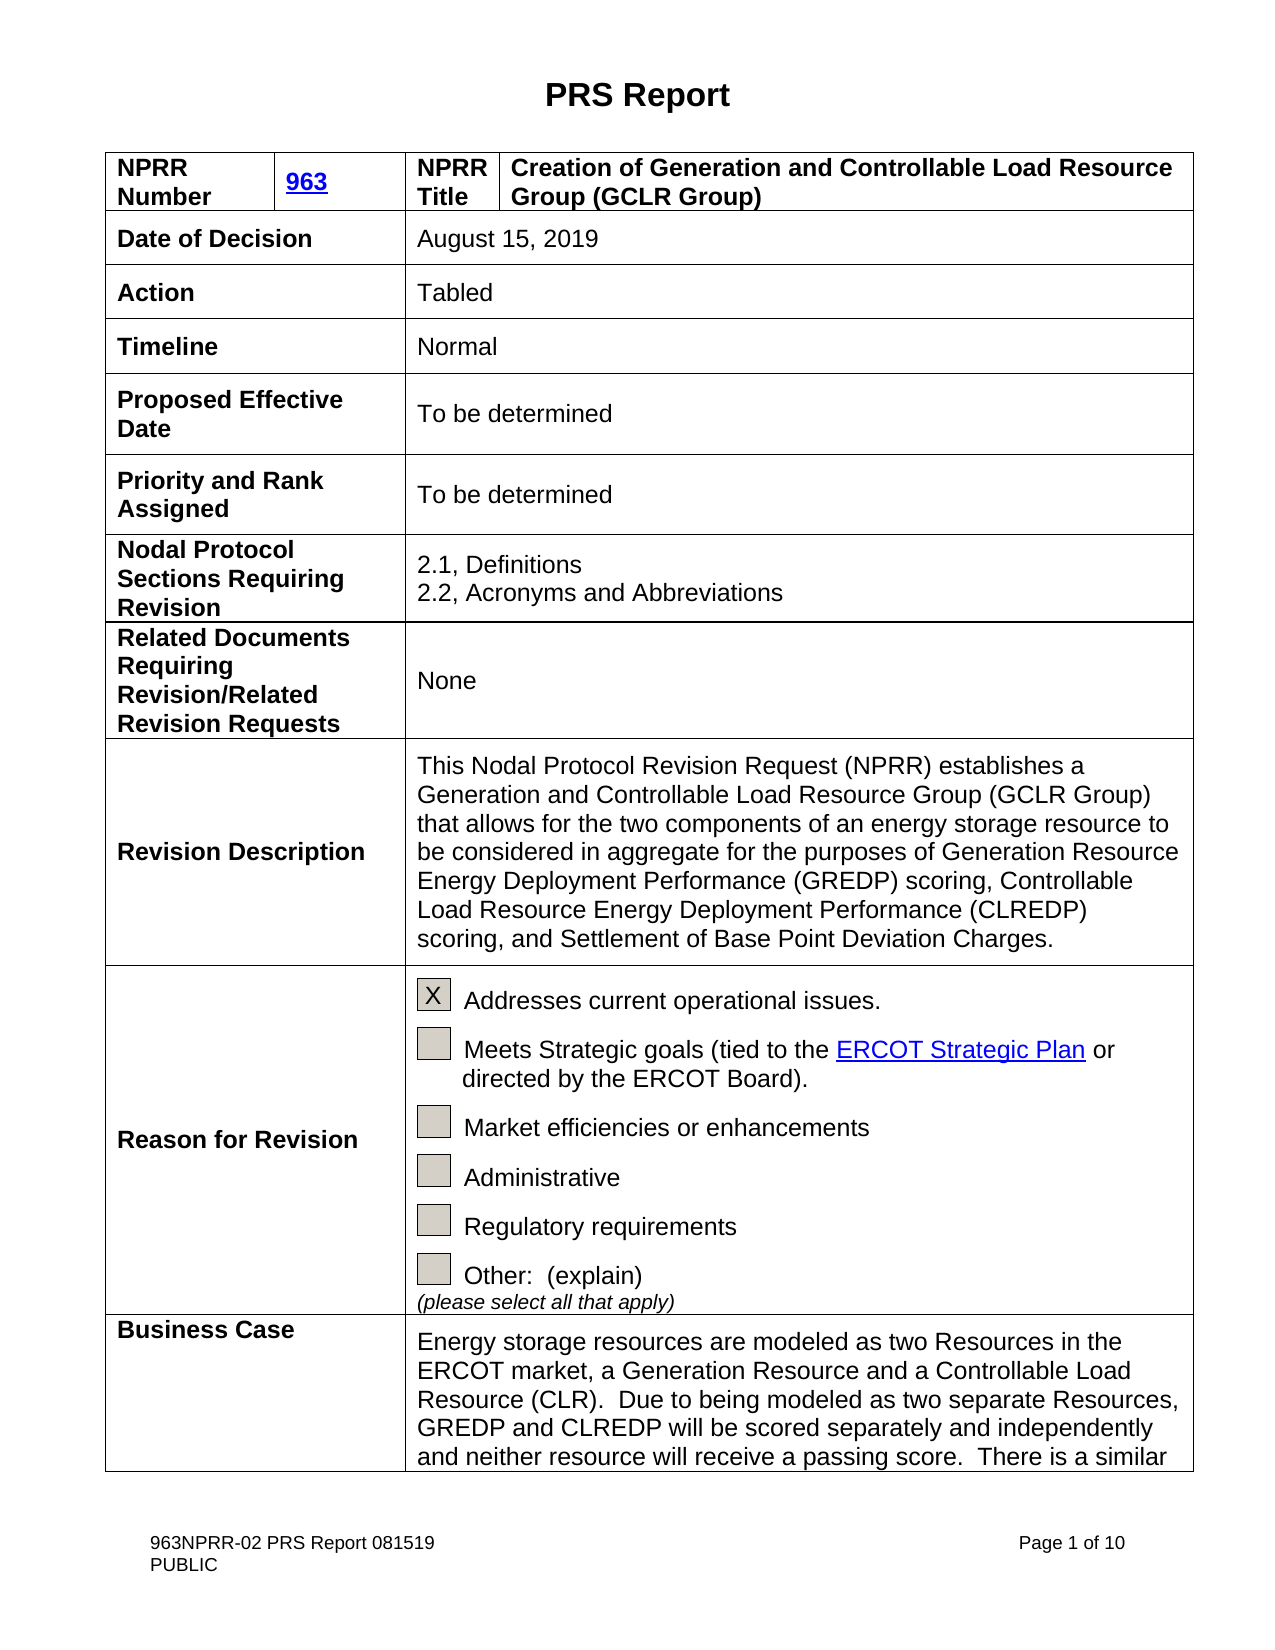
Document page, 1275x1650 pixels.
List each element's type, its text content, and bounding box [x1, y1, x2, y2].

table_cell Timeline [106, 319, 405, 373]
table_header Creation of Generation and Controllable Load Resource Group (GCLR Group) [500, 153, 1193, 210]
table_cell Revision Description [106, 739, 405, 965]
table_cell 2.1, Definitions 2.2, Acronyms and Abbreviations [406, 535, 1193, 621]
table_cell Priority and Rank Assigned [106, 455, 405, 534]
table_header 963 [275, 153, 405, 210]
table_cell Related Documents Requiring Revision/Related Revision Requests [106, 623, 405, 737]
table_cell Date of Decision [106, 211, 405, 264]
table_cell Addresses current operational issues. Meets Strategic goals (tied to the ERCOT Strategic Plan or directed by the ERCOT Board). Market efficiencies or enhancements Administrative Regulatory requirements Other: (explain) (please select all that apply) [406, 966, 1193, 1313]
table_cell Business Case [106, 1315, 405, 1471]
table_header NPRR Number [106, 153, 274, 210]
table_cell To be determined [406, 374, 1193, 454]
table_cell Tabled [406, 265, 1193, 318]
table_cell Reason for Revision [106, 966, 405, 1313]
table_cell Nodal Protocol Sections Requiring Revision [106, 535, 405, 621]
table_cell Normal [406, 319, 1193, 373]
table_cell None [406, 623, 1193, 737]
table_cell Action [106, 265, 405, 318]
table_cell This Nodal Protocol Revision Request (NPRR) establishes a Generation and Controllable Load Resource Group (GCLR Group) that allows for the two components of an energy storage resource to be considered in aggregate for the purposes of Generation Resource Energy Deployment Performance (GREDP) scoring, Controllable Load Resource Energy Deployment Performance (CLREDP) scoring, and Settlement of Base Point Deviation Charges. [406, 739, 1193, 965]
table_header NPRR Title [406, 153, 499, 210]
table_cell August 15, 2019 [406, 211, 1193, 264]
table_cell Proposed Effective Date [106, 374, 405, 454]
table_cell To be determined [406, 455, 1193, 534]
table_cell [406, 1315, 1193, 1471]
